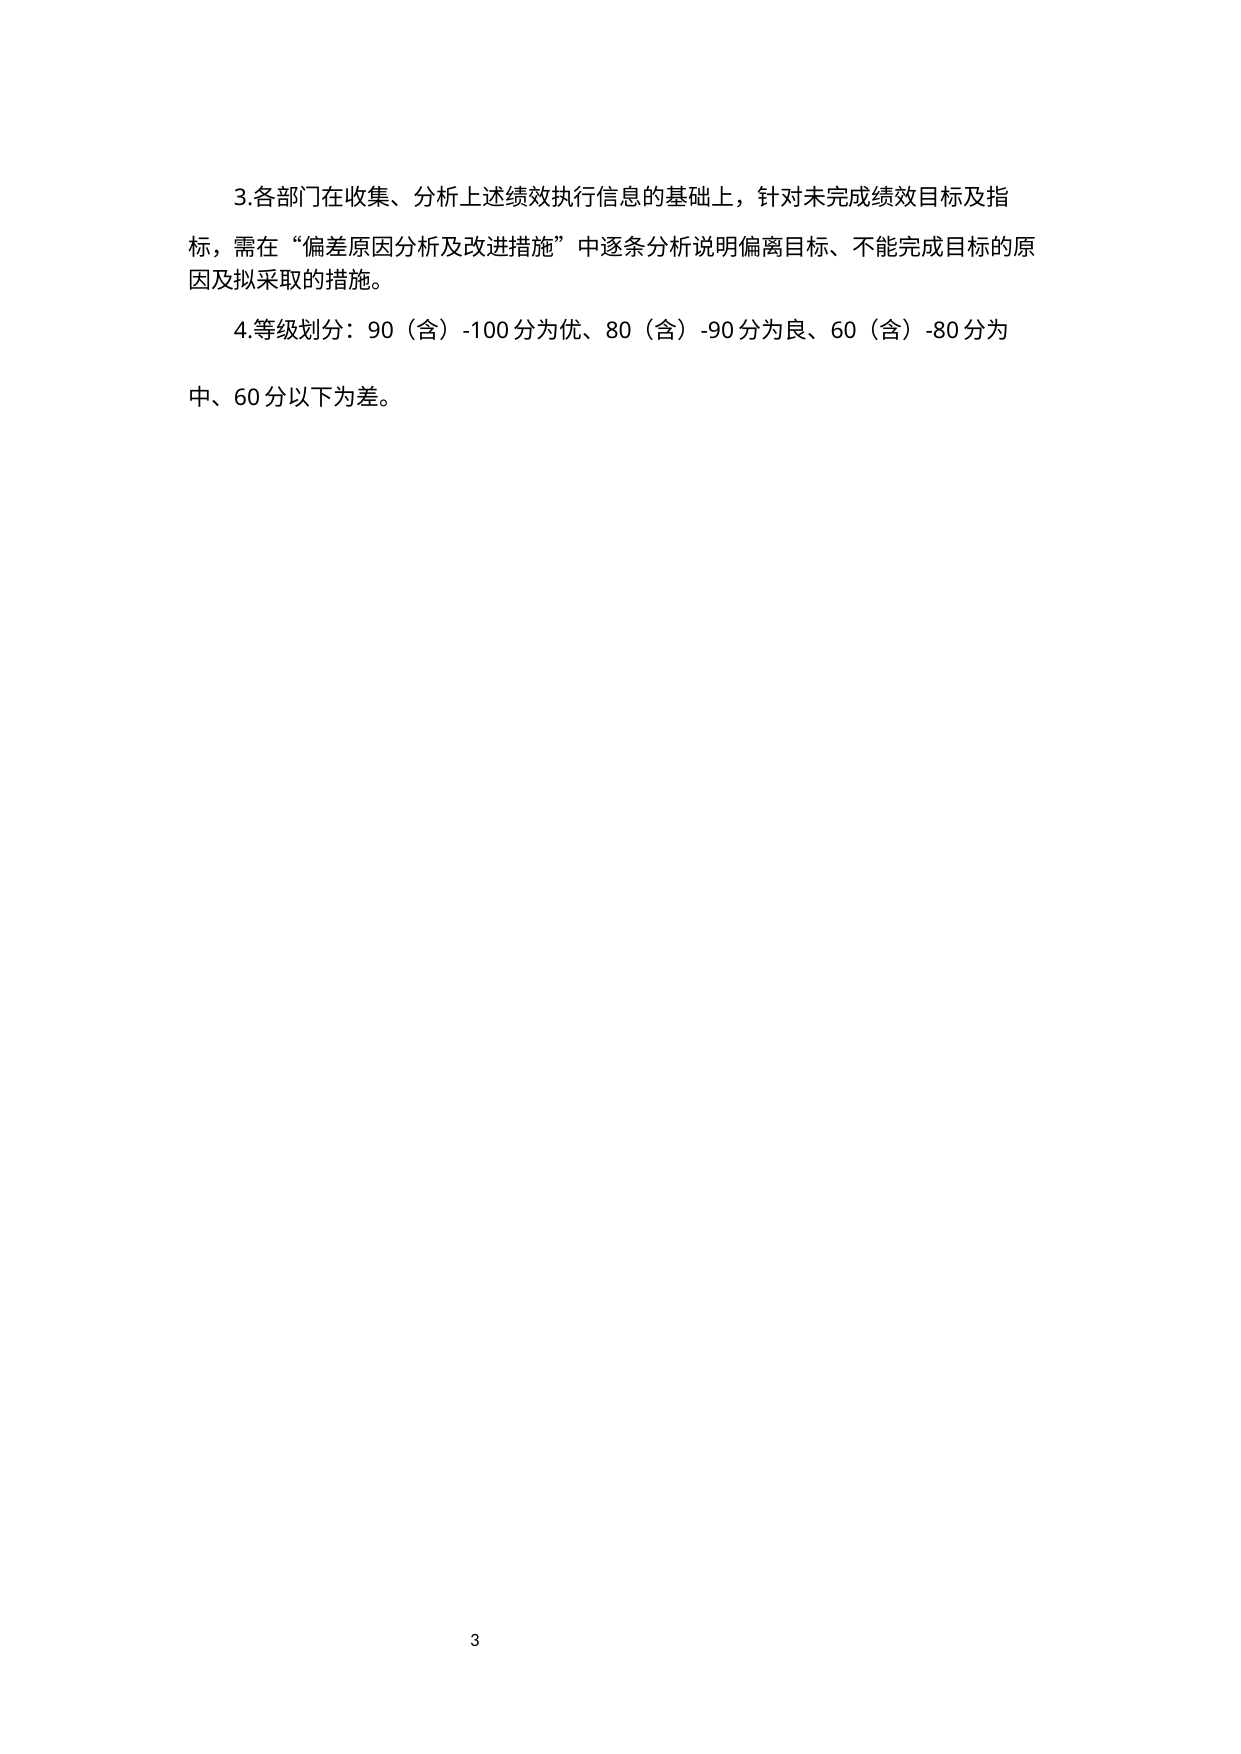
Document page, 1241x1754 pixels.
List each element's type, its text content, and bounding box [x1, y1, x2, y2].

list 4.等级划分：90（含）-100分为优、80（含）-90分为良、60（含）-80分为中、60分以下为差。 [188, 295, 1052, 428]
list 3.各部门在收集、分析上述绩效执行信息的基础上，针对未完成绩效目标及指标，需在“偏差原因分析及改进措施”中逐条分析说明偏离目标、不能完成目标的原因及拟采取的措施。 [188, 162, 1052, 295]
